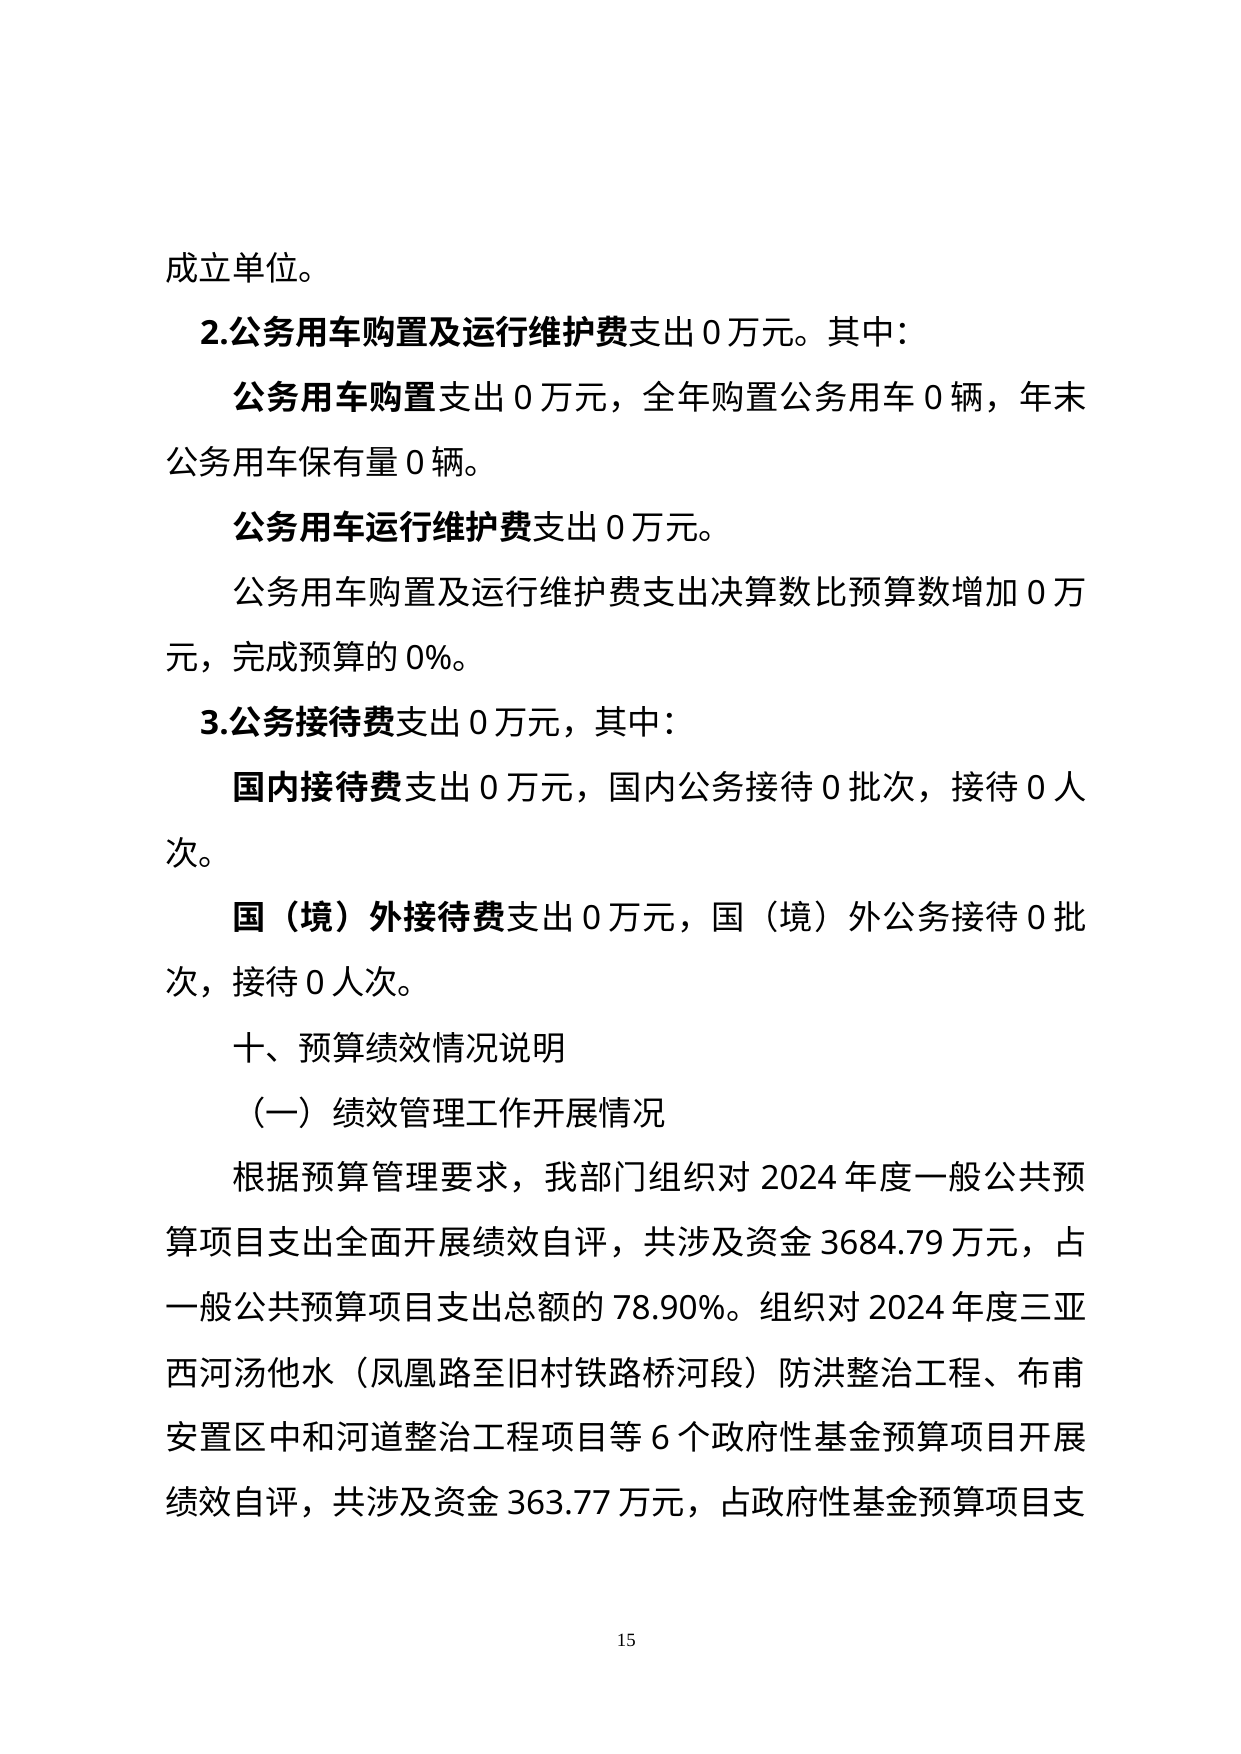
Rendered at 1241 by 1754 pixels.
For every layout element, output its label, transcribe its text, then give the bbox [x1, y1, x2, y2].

text 十、预算绩效情况说明 [165, 1013, 1087, 1078]
text （一）绩效管理工作开展情况 [165, 1078, 1087, 1143]
text 国（境）外接待费支出0万元，国（境）外公务接待0批次，接待0人次。 [165, 883, 1087, 1013]
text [165, 233, 1087, 298]
text 2.公务用车购置及运行维护费支出0万元。其中： [165, 298, 1087, 363]
text 公务用车运行维护费支出0万元。 [165, 493, 1087, 558]
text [165, 1143, 1087, 1533]
text 公务用车购置支出0万元，全年购置公务用车0辆，年末公务用车保有量0辆。 [165, 363, 1087, 493]
text 3.公务接待费支出0万元，其中： [165, 688, 1087, 753]
text 公务用车购置及运行维护费支出决算数比预算数增加0万元，完成预算的0%。 [165, 558, 1087, 688]
text 国内接待费支出0万元，国内公务接待0批次，接待0人次。 [165, 753, 1087, 883]
